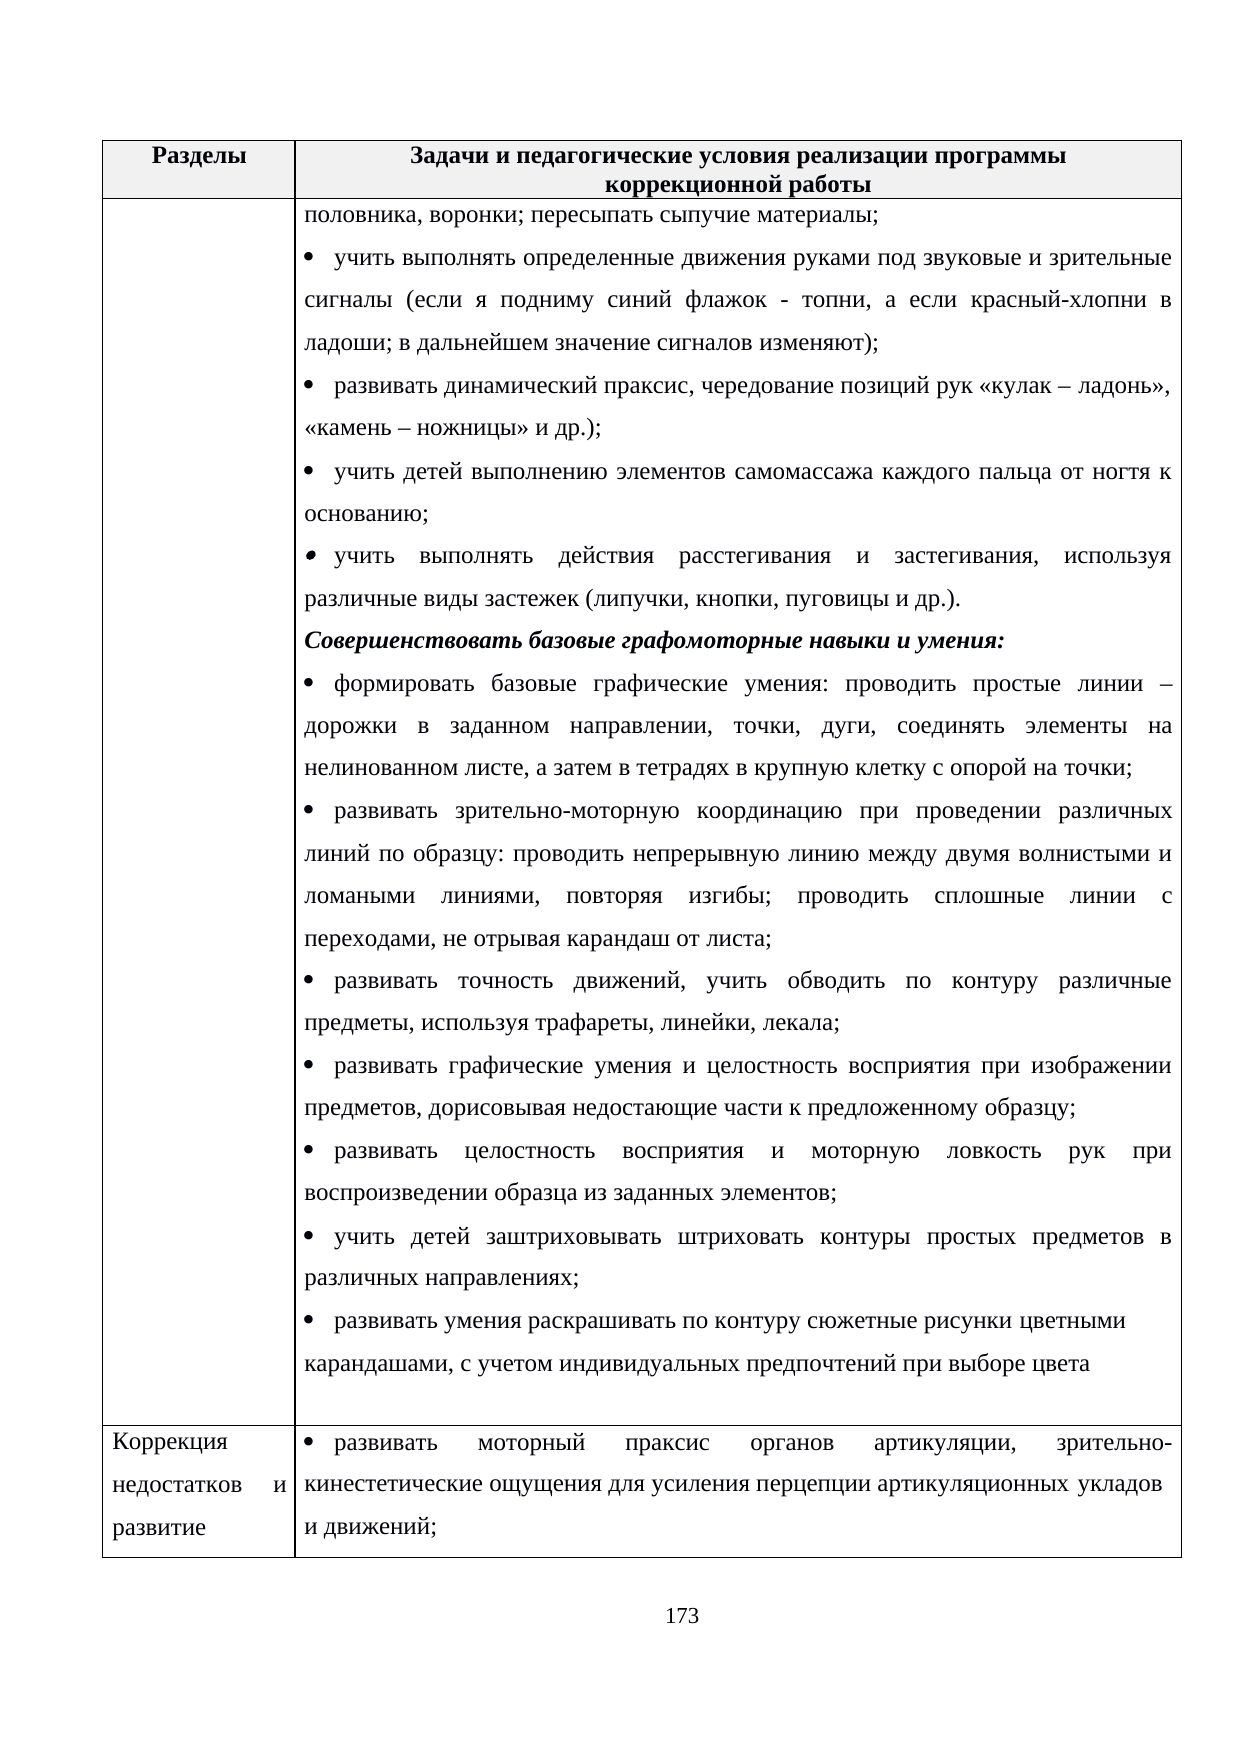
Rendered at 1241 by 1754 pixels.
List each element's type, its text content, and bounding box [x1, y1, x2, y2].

table_cell Коррекция недостатков и развитие [103, 1426, 294, 1557]
table_header Задачи и педагогические условия реализации программы коррекционной работы [296, 141, 1181, 198]
table_cell половника, воронки; пересыпать сыпучие материалы; учить выполнять определенные движения руками под звуковые и зрительные сигналы (если я подниму синий флажок - топни, а если красный-хлопни в ладоши; в дальнейшем значение сигналов изменяют); развивать динамический праксис, чередование позиций рук «кулак – ладонь», «камень – ножницы» и др.); учить детей выполнению элементов самомассажа каждого пальца от ногтя к основанию; учить выполнять действия расстегивания и застегивания, используя различные виды застежек (липучки, кнопки, пуговицы и др.). Совершенствовать базовые графомоторные навыки и умения: формировать базовые графические умения: проводить простые линии – дорожки в заданном направлении, точки, дуги, соединять элементы на нелинованном листе, а затем в тетрадях в крупную клетку с опорой на точки; развивать зрительно-моторную координацию при проведении различных линий по образцу: проводить непрерывную линию между двумя волнистыми и ломаными линиями, повторяя изгибы; проводить сплошные линии с переходами, не отрывая карандаш от листа; развивать точность движений, учить обводить по контуру различные предметы, используя трафареты, линейки, лекала; развивать графические умения и целостность восприятия при изображении предметов, дорисовывая недостающие части к предложенному образцу; развивать целостность восприятия и моторную ловкость рук при воспроизведении образца из заданных элементов; учить детей заштриховывать штриховать контуры простых предметов в различных направлениях; развивать умения раскрашивать по контуру сюжетные рисунки цветными карандашами, с учетом индивидуальных предпочтений при выборе цвета [296, 199, 1181, 1425]
table_header Разделы [103, 141, 294, 198]
table_cell [103, 199, 294, 1425]
table_cell развивать моторный праксис органов артикуляции, зрительно- кинестетические ощущения для усиления перцепции артикуляционных укладов и движений; [296, 1426, 1181, 1557]
